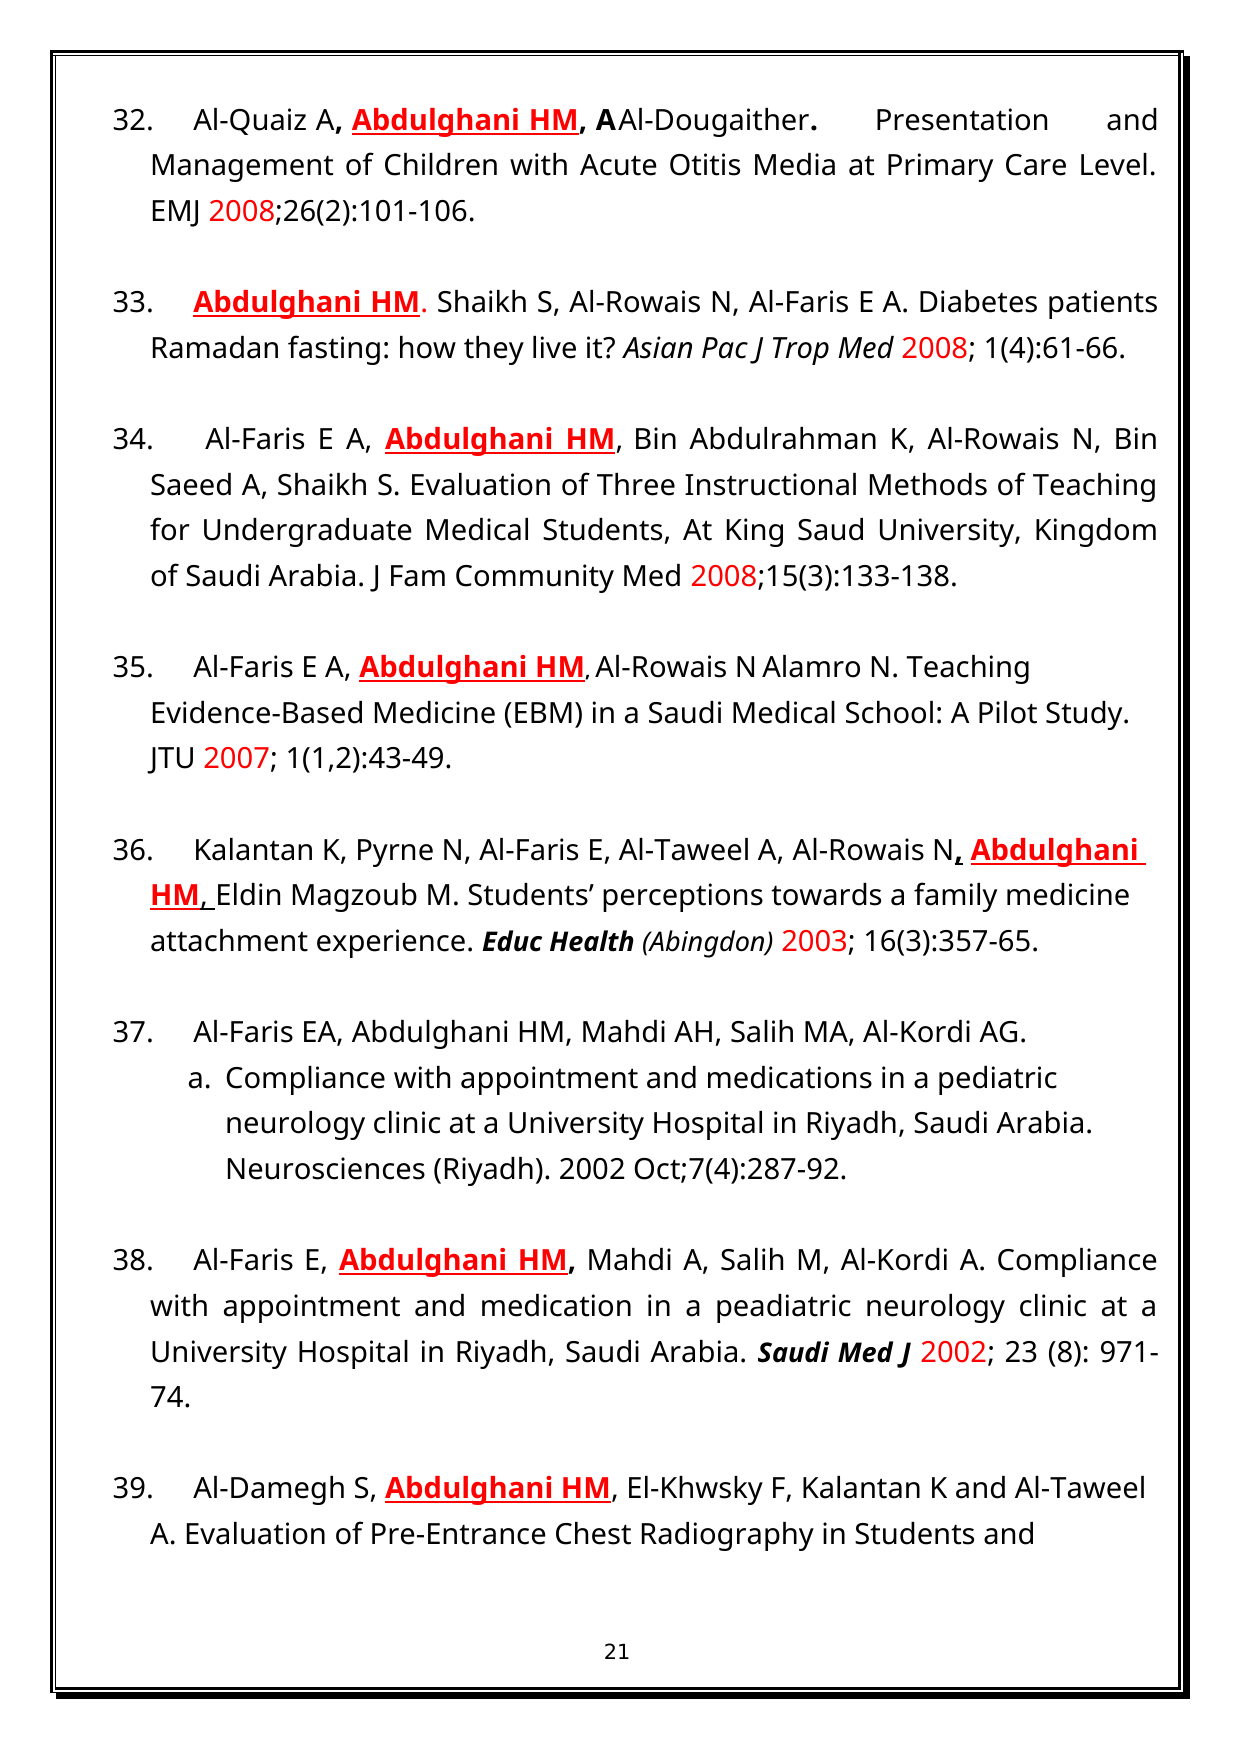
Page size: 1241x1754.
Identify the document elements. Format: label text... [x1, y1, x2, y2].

list Al-Faris E A, Abdulghani HM, Al-Rowais N Alamro N. Teaching Evidence-Based Medicine (EBM) in a Saudi Medical School: A Pilot Study. JTU 2007; 1(1,2):43-49. [112, 647, 1159, 823]
list Al-Quaiz A, Abdulghani HM, A Al-Dougaither. Presentation and Management of Children with Acute Otitis Media at Primary Care Level. EMJ 2008;26(2):101-106. [112, 99, 1159, 230]
list Al-Faris EA, Abdulghani HM, Mahdi AH, Salih MA, Al-Kordi AG. [112, 1012, 1159, 1051]
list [112, 1468, 1159, 1553]
list Al-Faris E A, Abdulghani HM, Bin Abdulrahman K, Al-Rowais N, Bin Saeed A, Shaikh S. Evaluation of Three Instructional Methods of Teaching for Undergraduate Medical Students, At King Saud University, Kingdom of Saudi Arabia. J Fam Community Med 2008;15(3):133-138. [112, 418, 1159, 595]
list Al-Faris E, Abdulghani HM, Mahdi A, Salih M, Al-Kordi A. Compliance with appointment and medication in a peadiatric neurology clinic at a University Hospital in Riyadh, Saudi Arabia. Saudi Med J 2002; 23 (8): 971-74. [112, 1240, 1159, 1416]
list Abdulghani HM. Shaikh S, Al-Rowais N, Al-Faris E A. Diabetes patients Ramadan fasting: how they live it? Asian Pac J Trop Med 2008; 1(4):61-66. [112, 282, 1159, 367]
list Kalantan K, Pyrne N, Al-Faris E, Al-Taweel A, Al-Rowais N, Abdulghani HM, Eldin Magzoub M. Students’ perceptions towards a family medicine attachment experience. Educ Health (Abingdon) 2003; 16(3):357-65. [112, 829, 1159, 1006]
list Compliance with appointment and medications in a pediatric neurology clinic at a University Hospital in Riyadh, Saudi Arabia. Neurosciences (Riyadh). 2002 Oct;7(4):287-92. [187, 1057, 1159, 1188]
